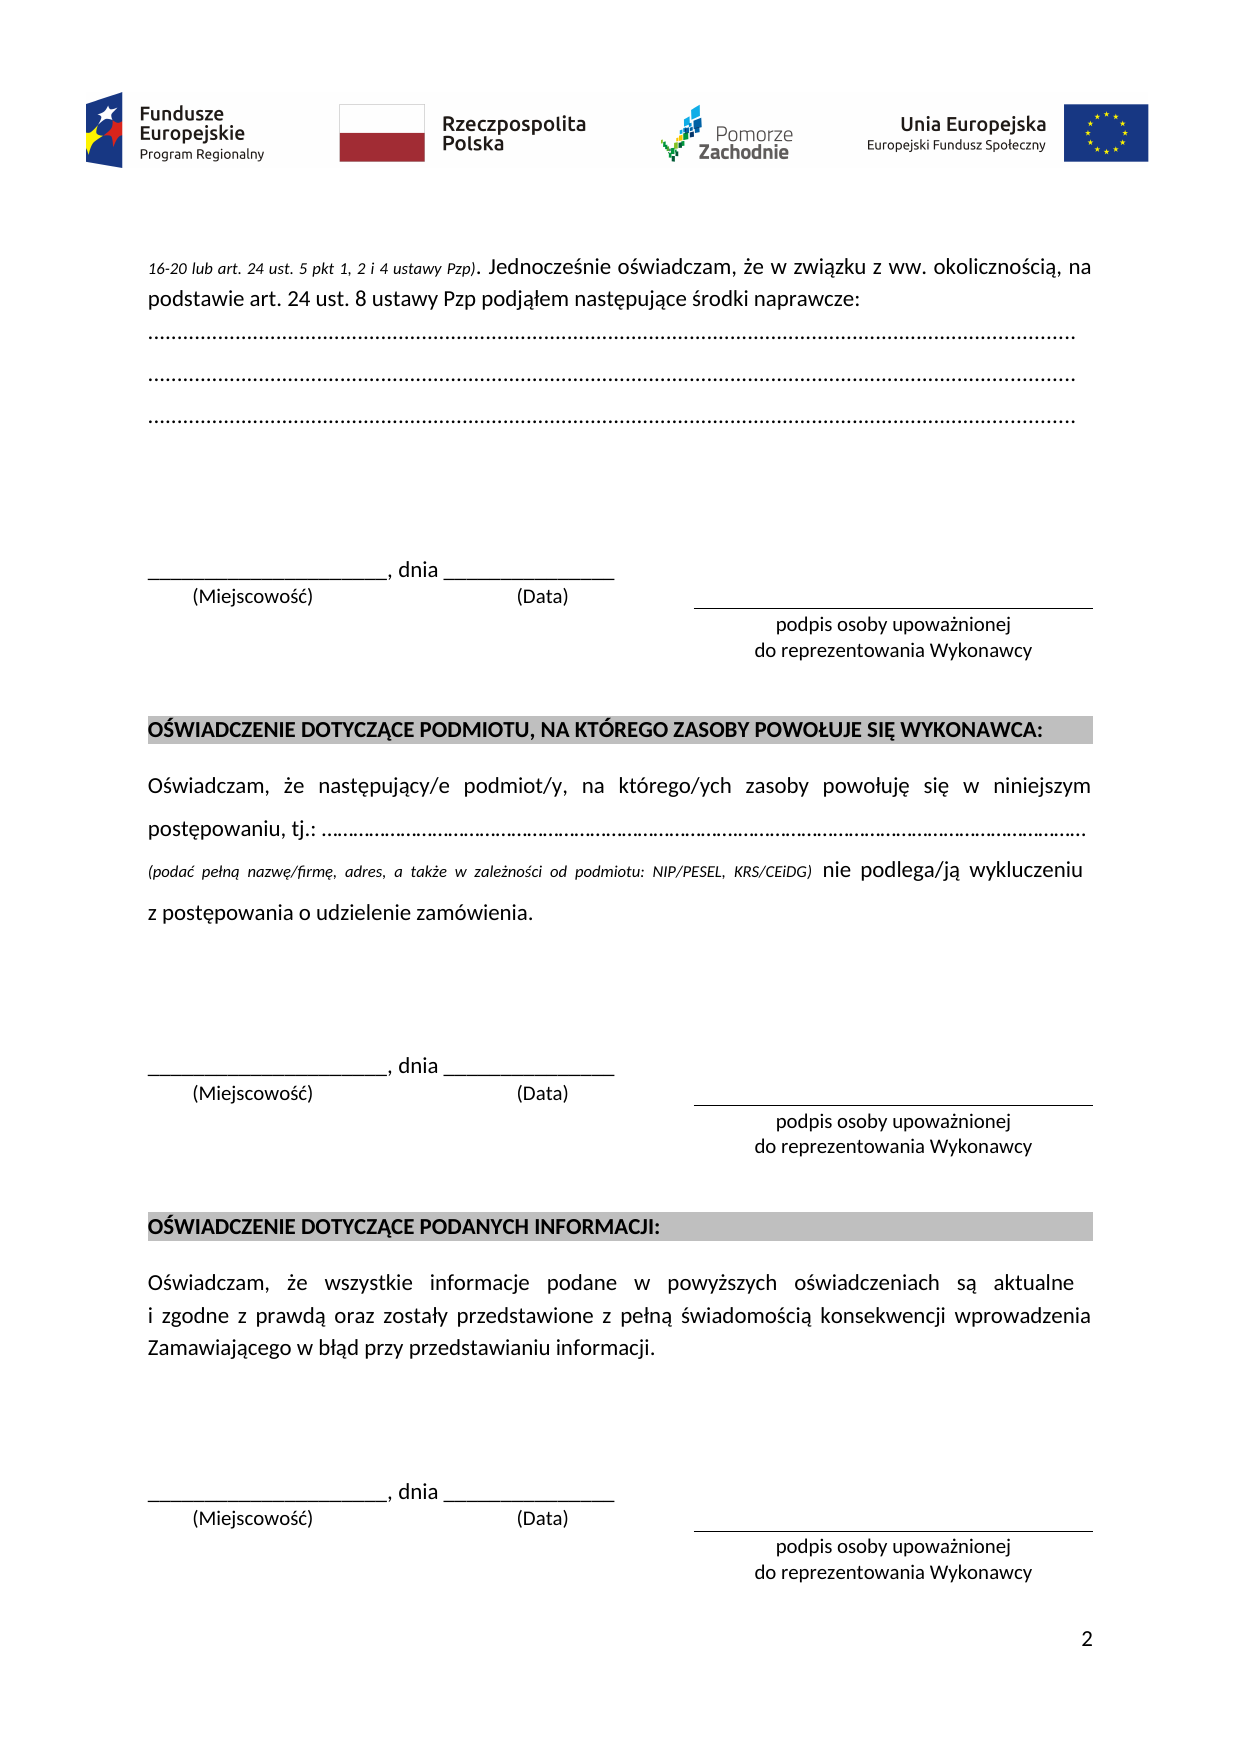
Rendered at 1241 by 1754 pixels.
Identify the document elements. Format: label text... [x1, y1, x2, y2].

text do reprezentowania Wykonawcy [694, 1131, 1093, 1159]
text (Miejscowość) (Data) [148, 583, 1093, 608]
picture [86, 92, 1149, 168]
text OŚWIADCZENIE DOTYCZĄCE PODMIOTU, NA KTÓREGO ZASOBY POWOŁUJE SIĘ WYKONAWCA: [148, 716, 1093, 744]
text _____________________, dnia _______________ [148, 555, 1093, 583]
text podpis osoby upoważnionej [694, 1106, 1093, 1131]
text do reprezentowania Wykonawcy [694, 1556, 1093, 1584]
text Oświadczam, że następujący/e podmiot/y, na którego/ych zasoby powołuję się w niniejszym postępowaniu, tj.: …………………………………………………………………….………………………………………………………… [148, 772, 1093, 842]
text OŚWIADCZENIE DOTYCZĄCE PODANYCH INFORMACJI: [148, 1212, 1093, 1241]
text _____________________, dnia _______________ [148, 1477, 1093, 1505]
text podpis osoby upoważnionej [694, 609, 1093, 634]
text do reprezentowania Wykonawcy [694, 634, 1093, 662]
text (Miejscowość) (Data) [148, 1505, 1093, 1531]
text podpis osoby upoważnionej [694, 1532, 1093, 1556]
text Oświadczam, że wszystkie informacje podane w powyższych oświadczeniach są aktualne i zgodne z prawdą oraz zostały przedstawione z pełną świadomością konsekwencji wprowadzenia Zamawiającego w błąd przy przedstawianiu informacji. [148, 1268, 1093, 1361]
text (Miejscowość) (Data) [148, 1080, 1093, 1105]
text (podać pełną nazwę/firmę, adres, a także w zależności od podmiotu: NIP/PESEL, KRS/CEiDG) nie podlega/ją wykluczeniu z postępowania o udzielenie zamówienia. [148, 856, 1093, 926]
text _____________________, dnia _______________ [148, 1052, 1093, 1080]
